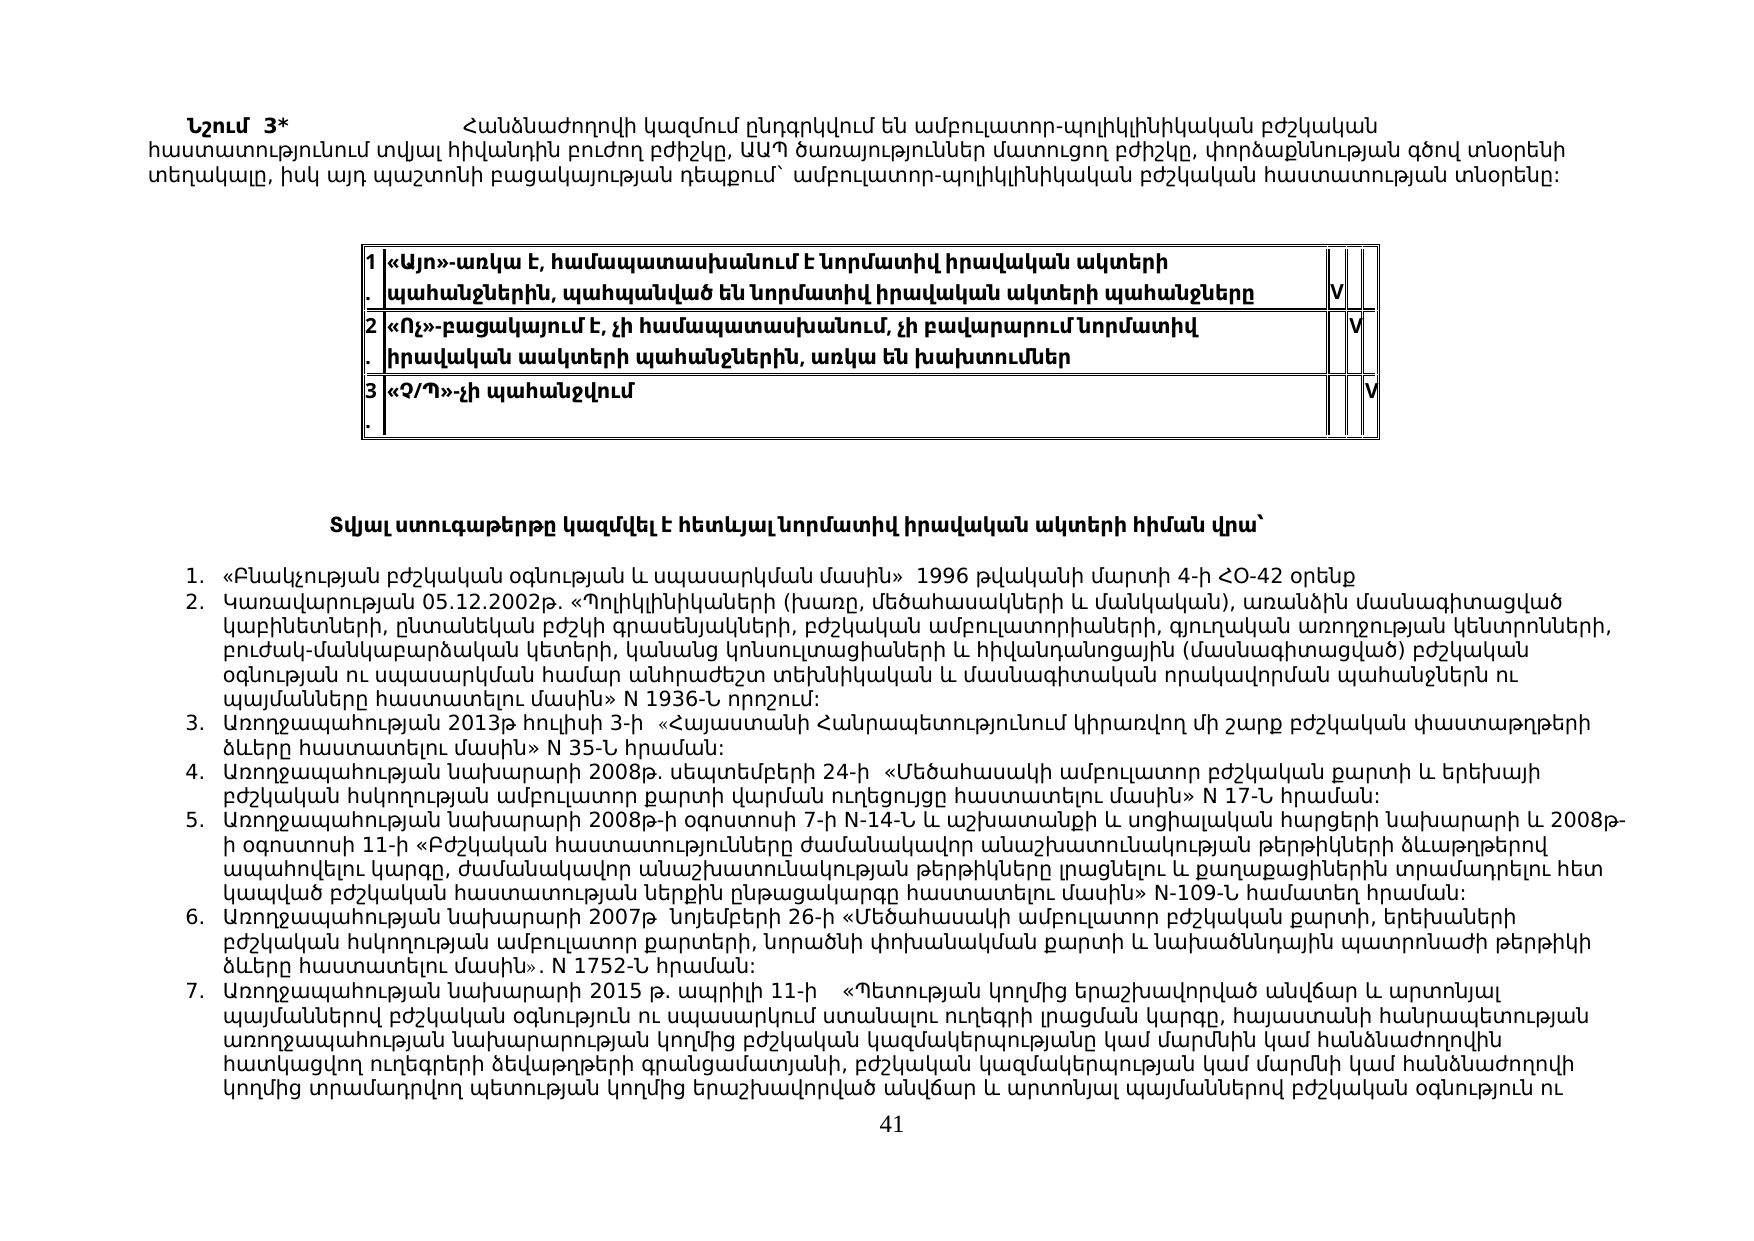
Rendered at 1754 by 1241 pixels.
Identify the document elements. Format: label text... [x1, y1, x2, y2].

list Առողջապահության նախարարի 2008թ-ի օգոստոսի 7-ի N-14-Ն և աշխատանքի և սոցիալական հարցերի նախարարի և 2008թ-ի օգոստոսի 11-ի «Բժշկական հաստատությունները ժամանակավոր անաշխատունակության թերթիկների ձևաթղթերով ապահովելու կարգը, ժամանակավոր անաշխատունակության թերթիկները լրացնելու և քաղաքացիներին տրամադրելու հետ կապված բժշկական հաստատության ներքին ընթացակարգը հաստատելու մասին» N-109-Ն համատեղ հրաման: [185, 808, 1636, 905]
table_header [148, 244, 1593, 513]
list Առողջապահության 2013թ հուլիսի 3-ի Հայաստանի Հանրապետությունում կիրառվող մի շարք բժշկական փաստաթղթերի ձևերը հաստատելու մասին» N 35-Ն հրաման: [185, 711, 1636, 760]
list Առողջապահության նախարարի 2007թ նոյեմբերի 26-ի «Մեծահասակի ամբուլատոր բժշկական քարտի, երեխաների բժշկական հսկողության ամբուլատոր քարտերի, նորածնի փոխանակման քարտի և նախածննդային պատրոնաժի թերթիկի ձևերը հաստատելու մասին. N 1752-Ն հրաման: [185, 905, 1636, 978]
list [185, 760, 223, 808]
list Կառավարության 05.12.2002թ. «Պոլիկլինիկաների (խառը, մեծահասակների և մանկական), առանձին մասնագիտացված կաբինետների, ընտանեկան բժշկի գրասենյակների, բժշկական ամբուլատորիաների, գյուղական առողջության կենտրոնների, բուժակ-մանկաբարձական կետերի, կանանց կոնսուլտացիաների և հիվանդանոցային (մասնագիտացված) բժշկական օգնության ու սպասարկման համար անհրաժեշտ տեխնիկական և մասնագիտական որակավորման պահանջներն ու պայմանները հաստատելու մասին» N 1936-Ն որոշում: [185, 590, 1636, 711]
list Առողջապահության նախարարի 2008թ. սեպտեմբերի 24-ի «Մեծահասակի ամբուլատոր բժշկական քարտի և երեխայի բժշկական հսկողության ամբուլատոր քարտի վարման ուղեցույցը հաստատելու մասին» N 17-Ն հրաման: [1202, 760, 1636, 808]
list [185, 978, 1636, 1101]
list «Բնակչության բժշկական օգնության և սպասարկման մասին» 1996 թվականի մարտի 4-ի ՀՕ-42 օրենք [903, 561, 1636, 590]
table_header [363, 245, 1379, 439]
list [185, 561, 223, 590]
text Տվյալ ստուգաթերթը կազմվել է հետևյալ նորմատիվ իրավական ակտերի հիման վրա՝ [148, 513, 1636, 537]
